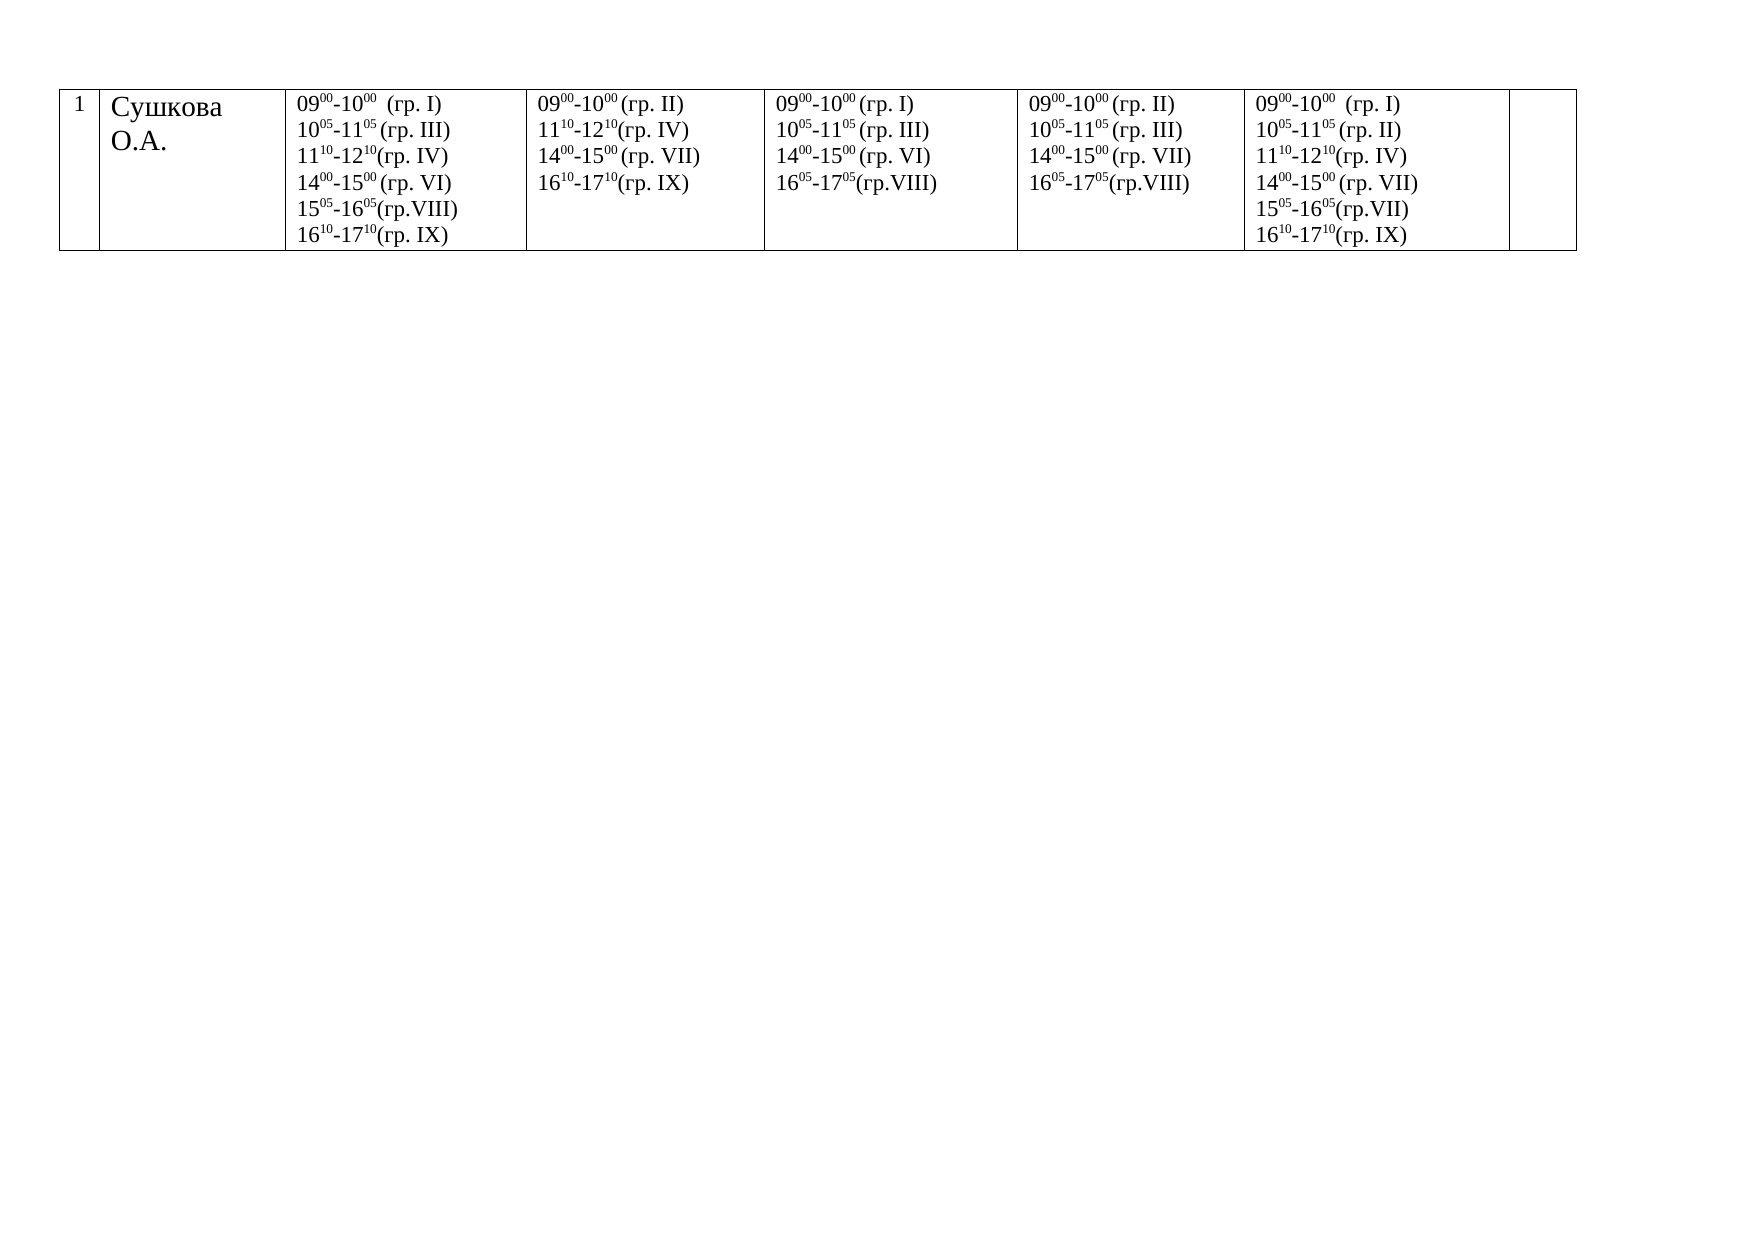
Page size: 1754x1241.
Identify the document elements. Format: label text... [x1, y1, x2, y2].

table_cell 0900-1000 (гр. II) 1110-1210(гр. IV) 1400-1500 (гр. VII) 1610-1710(гр. IX) [527, 90, 764, 250]
table_cell 0900-1000 (гр. II) 1005-1105 (гр. III) 1400-1500 (гр. VII) 1605-1705(гр.VIII) [1018, 90, 1244, 250]
table_cell 1 [60, 90, 99, 250]
table_cell 0900-1000 (гр. I) 1005-1105 (гр. III) 1400-1500 (гр. VI) 1605-1705(гр.VIII) [765, 90, 1017, 250]
table_cell [1510, 90, 1576, 250]
table_cell Сушкова О.А. [100, 90, 285, 250]
table_cell 0900-1000 (гр. I) 1005-1105 (гр. II) 1110-1210(гр. IV) 1400-1500 (гр. VII) 1505-1605(гр.VII) 1610-1710(гр. IX) [1245, 90, 1509, 250]
table_cell 0900-1000 (гр. I) 1005-1105 (гр. III) 1110-1210(гр. IV) 1400-1500 (гр. VI) 1505-1605(гр.VIII) 1610-1710(гр. IX) [286, 90, 526, 250]
